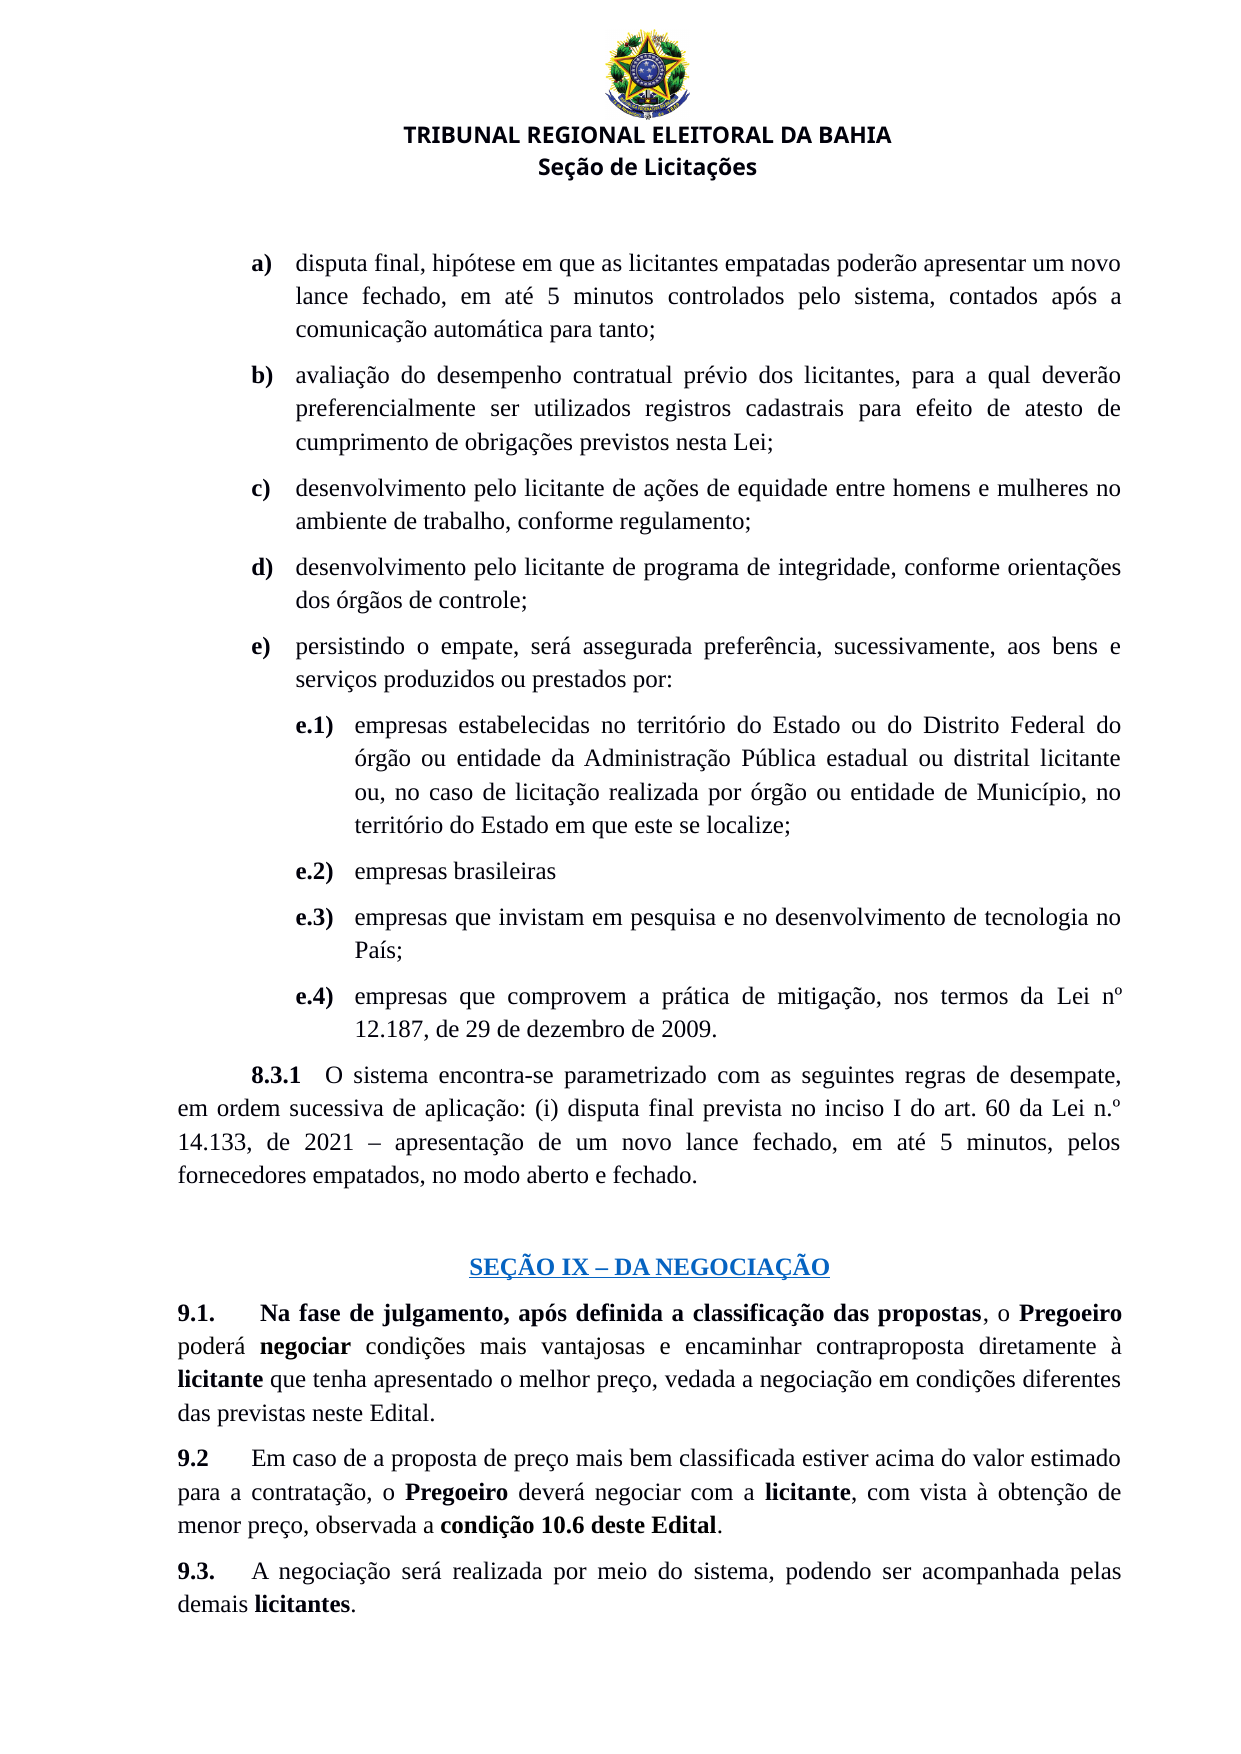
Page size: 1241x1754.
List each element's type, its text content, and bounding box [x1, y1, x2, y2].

text c) desenvolvimento pelo licitante de ações de equidade entre homens e mulheres no ambiente de trabalho, conforme regulamento; [251, 469, 1122, 536]
text d) desenvolvimento pelo licitante de programa de integridade, conforme orientações dos órgãos de controle; [251, 548, 1122, 615]
text e.3) empresas que invistam em pesquisa e no desenvolvimento de tecnologia no País; [295, 898, 1122, 965]
text b) avaliação do desempenho contratual prévio dos licitantes, para a qual deverão preferencialmente ser utilizados registros cadastrais para efeito de atesto de cumprimento de obrigações previstos nesta Lei; [251, 357, 1122, 457]
text SEÇÃO IX – DA NEGOCIAÇÃO [177, 1248, 1122, 1282]
text 9.1. Na fase de julgamento, após definida a classificação das propostas, o Pregoeiro poderá negociar condições mais vantajosas e encaminhar contraproposta diretamente à licitante que tenha apresentado o melhor preço, vedada a negociação em condições diferentes das previstas neste Edital. [177, 1294, 1122, 1428]
text a) disputa final, hipótese em que as licitantes empatadas poderão apresentar um novo lance fechado, em até 5 minutos controlados pelo sistema, contados após a comunicação automática para tanto; [251, 244, 1122, 344]
text 8.3.1 O sistema encontra-se parametrizado com as seguintes regras de desempate, em ordem sucessiva de aplicação: (i) disputa final prevista no inciso I do art. 60 da Lei n.º 14.133, de 2021 – apresentação de um novo lance fechado, em até 5 minutos, pelos fornecedores empatados, no modo aberto e fechado. [177, 1057, 1122, 1190]
text 9.2 Em caso de a proposta de preço mais bem classificada estiver acima do valor estimado para a contratação, o Pregoeiro deverá negociar com a licitante, com vista à obtenção de menor preço, observada a condição 10.6 deste Edital. [177, 1440, 1122, 1540]
text 9.3. A negociação será realizada por meio do sistema, podendo ser acompanhada pelas demais licitantes. [177, 1553, 1122, 1619]
text e.4) empresas que comprovem a prática de mitigação, nos termos da Lei nº 12.187, de 29 de dezembro de 2009. [295, 978, 1122, 1044]
text e.2) empresas brasileiras [295, 853, 1122, 886]
text e.1) empresas estabelecidas no território do Estado ou do Distrito Federal do órgão ou entidade da Administração Pública estadual ou distrital licitante ou, no caso de licitação realizada por órgão ou entidade de Município, no território do Estado em que este se localize; [295, 707, 1122, 840]
text e) persistindo o empate, será assegurada preferência, sucessivamente, aos bens e serviços produzidos ou prestados por: [251, 628, 1122, 694]
